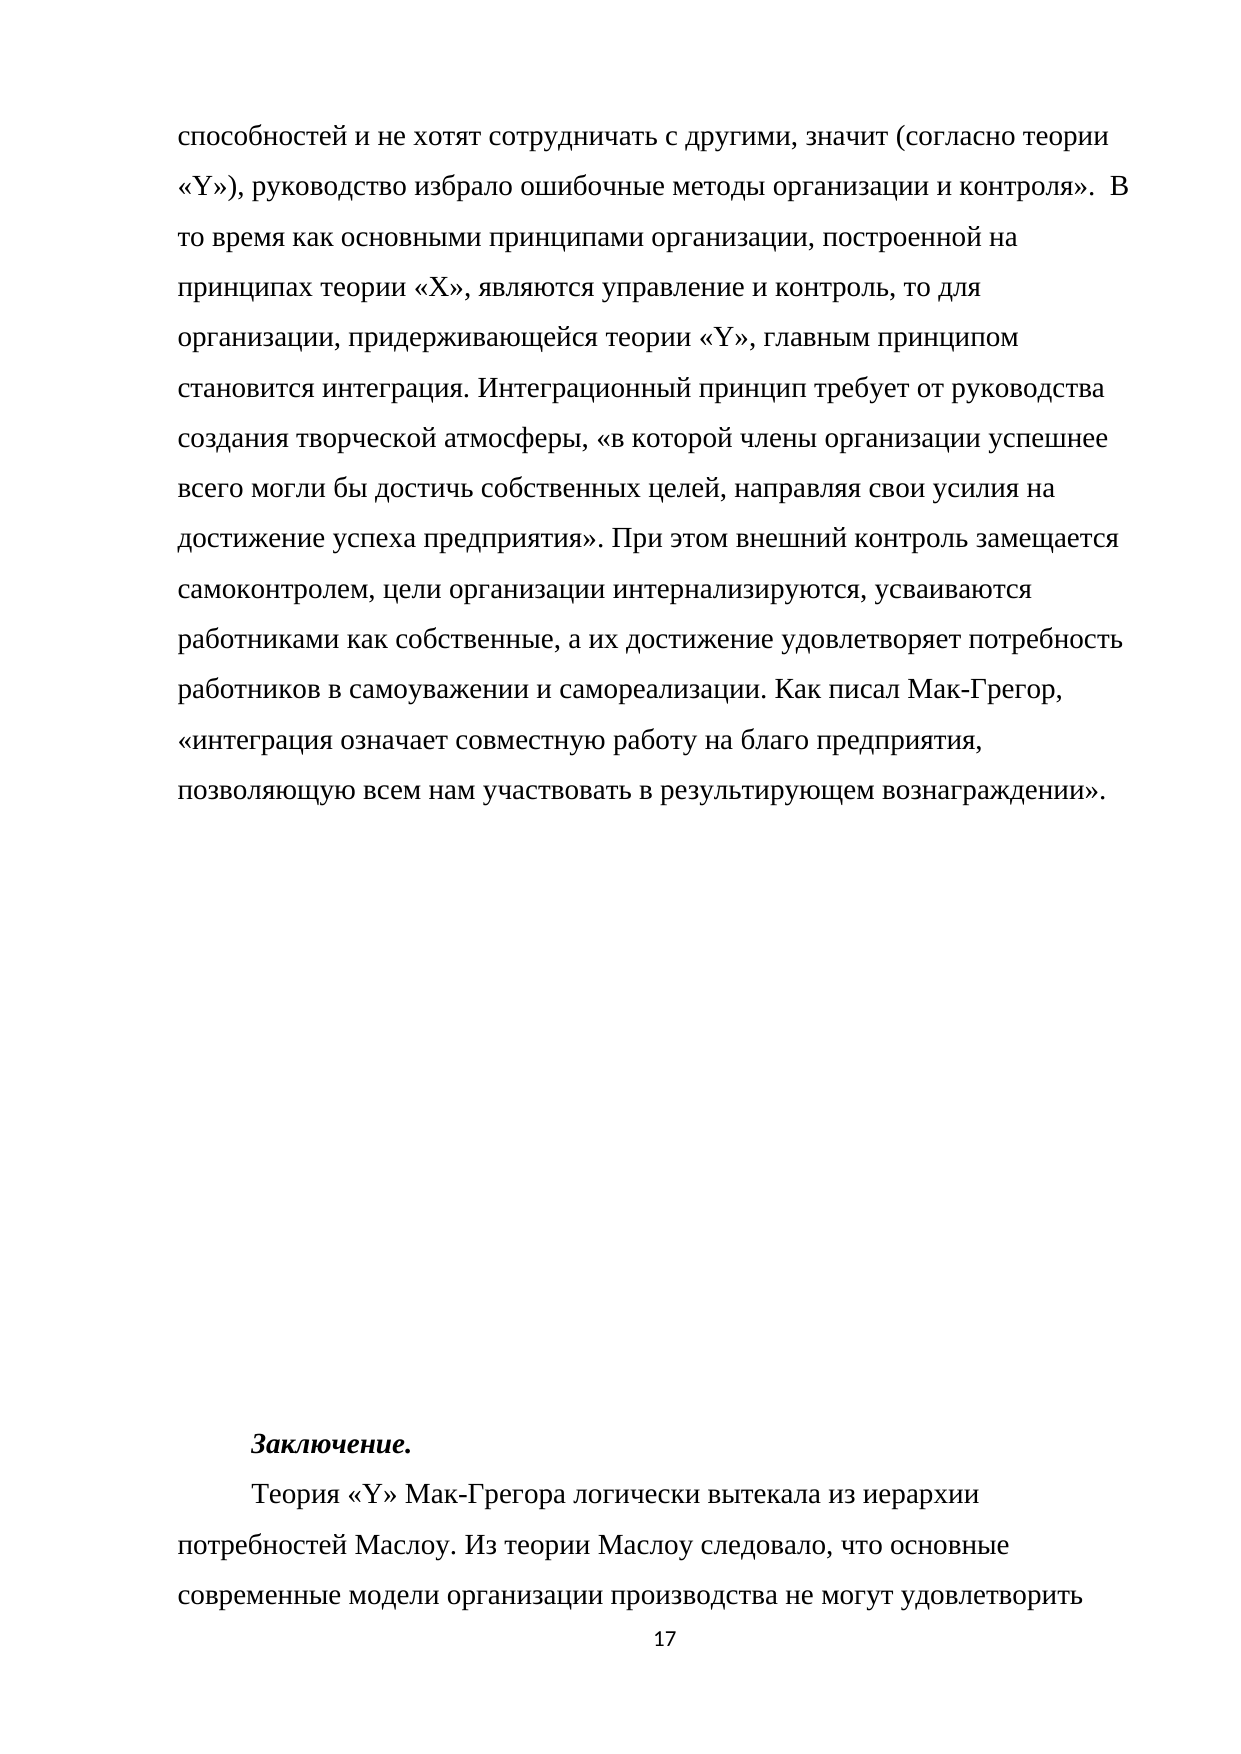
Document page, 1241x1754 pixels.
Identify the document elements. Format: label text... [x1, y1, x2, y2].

text Заключение. [177, 1426, 1152, 1460]
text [177, 118, 1152, 806]
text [177, 1477, 1152, 1611]
